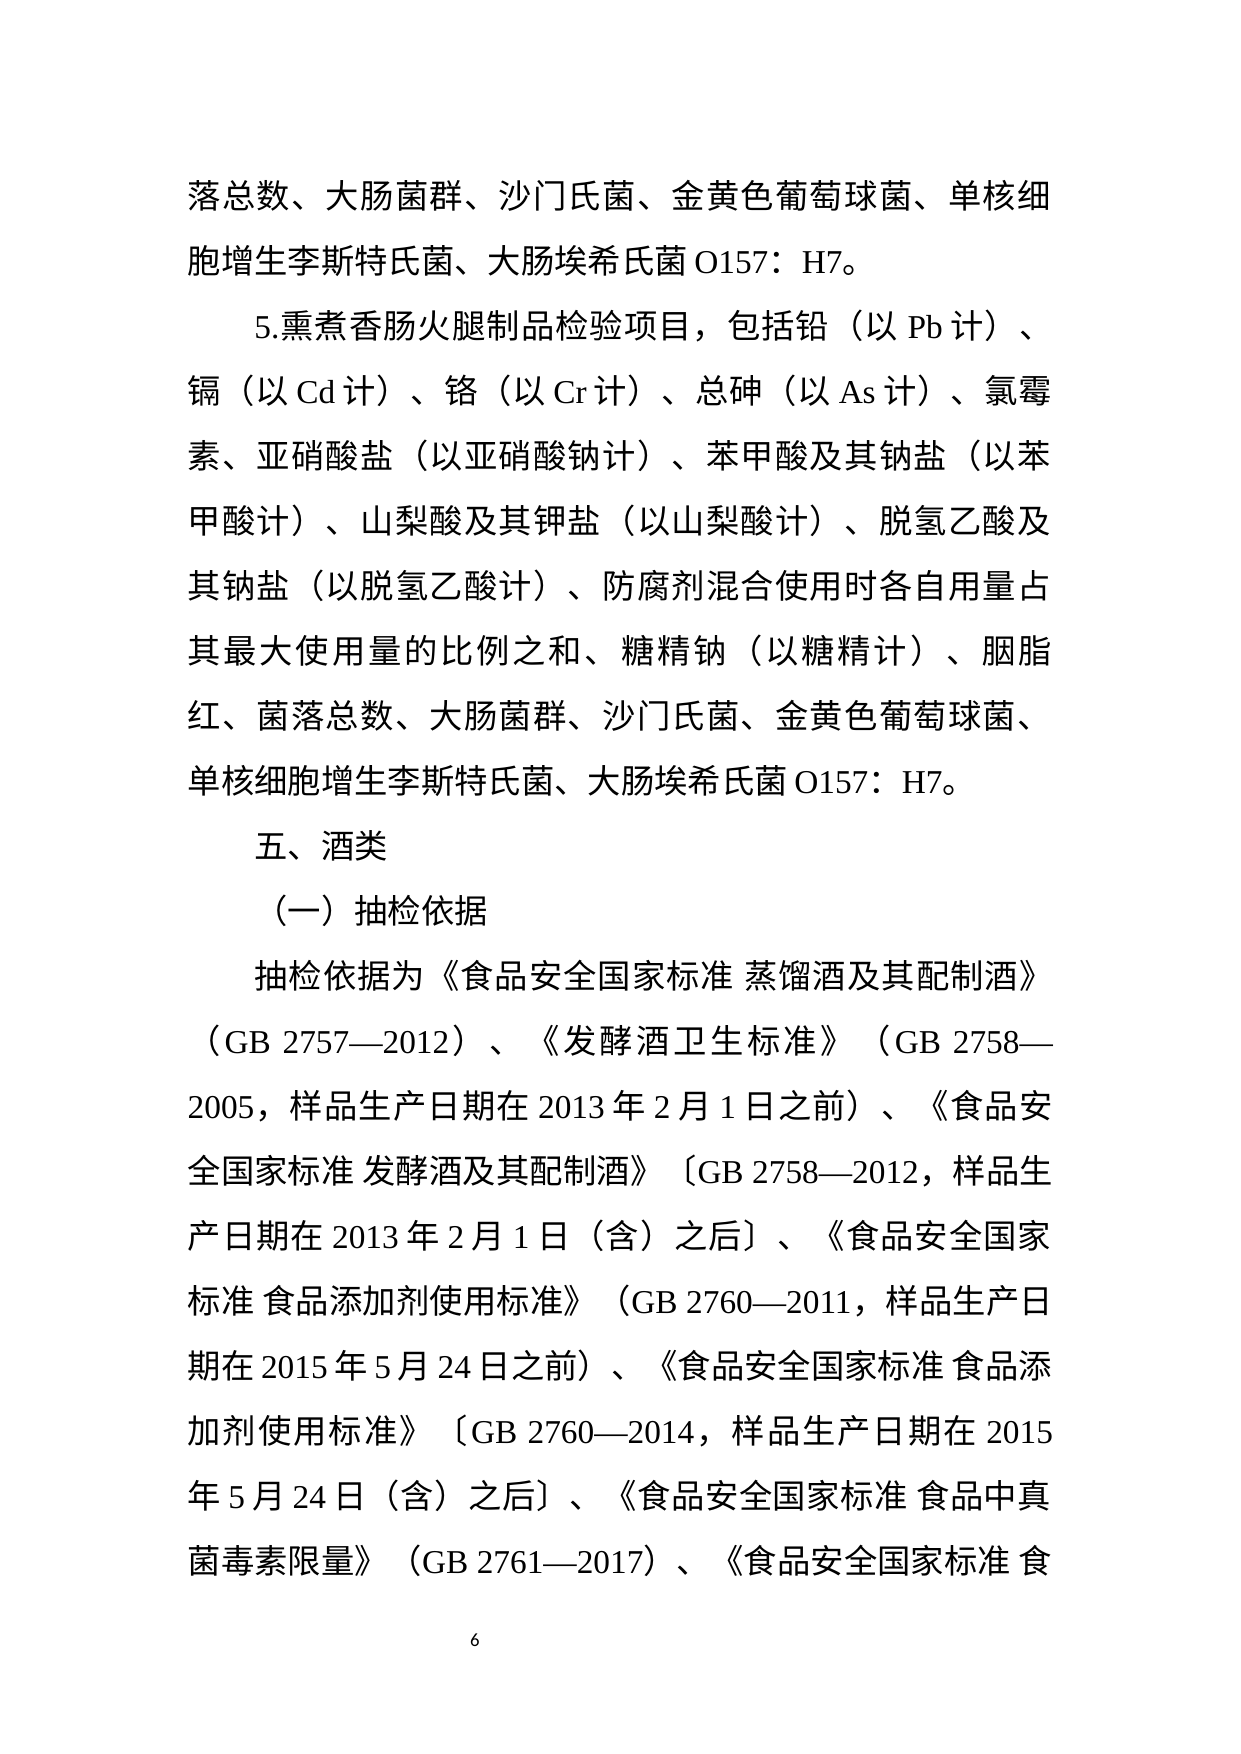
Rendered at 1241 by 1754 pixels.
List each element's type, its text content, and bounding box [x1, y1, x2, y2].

text （一）抽检依据 [187, 877, 1053, 942]
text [187, 942, 1053, 1592]
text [187, 162, 1053, 292]
text 五、酒类 [187, 812, 1053, 877]
text 5.熏煮香肠火腿制品检验项目，包括铅（以Pb计）、镉（以Cd计）、铬（以Cr计）、总砷（以As计）、氯霉素、亚硝酸盐（以亚硝酸钠计）、苯甲酸及其钠盐（以苯甲酸计）、山梨酸及其钾盐（以山梨酸计）、脱氢乙酸及其钠盐（以脱氢乙酸计）、防腐剂混合使用时各自用量占其最大使用量的比例之和、糖精钠（以糖精计）、胭脂红、菌落总数、大肠菌群、沙门氏菌、金黄色葡萄球菌、单核细胞增生李斯特氏菌、大肠埃希氏菌O157：H7。 [187, 292, 1053, 812]
